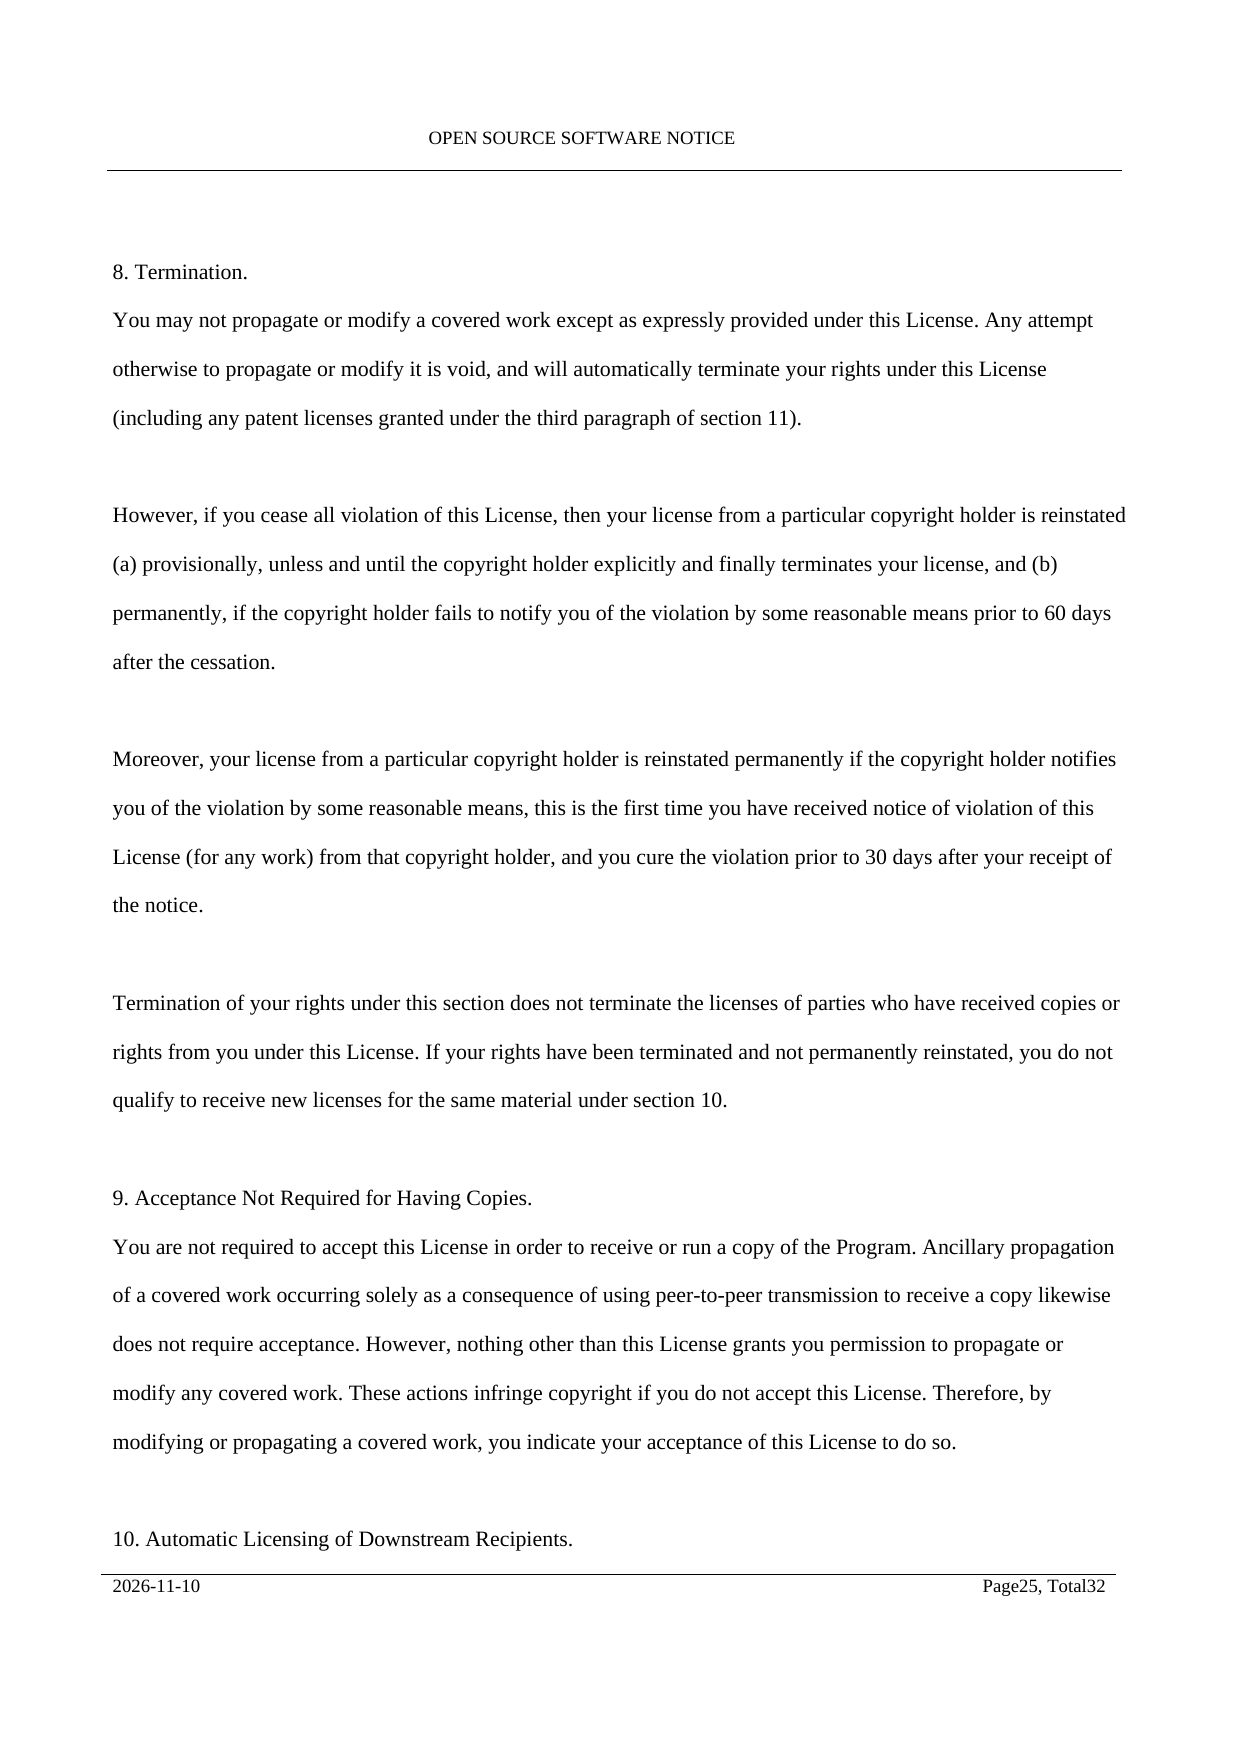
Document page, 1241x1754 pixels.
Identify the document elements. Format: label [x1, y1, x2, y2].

text [112, 206, 1128, 1555]
